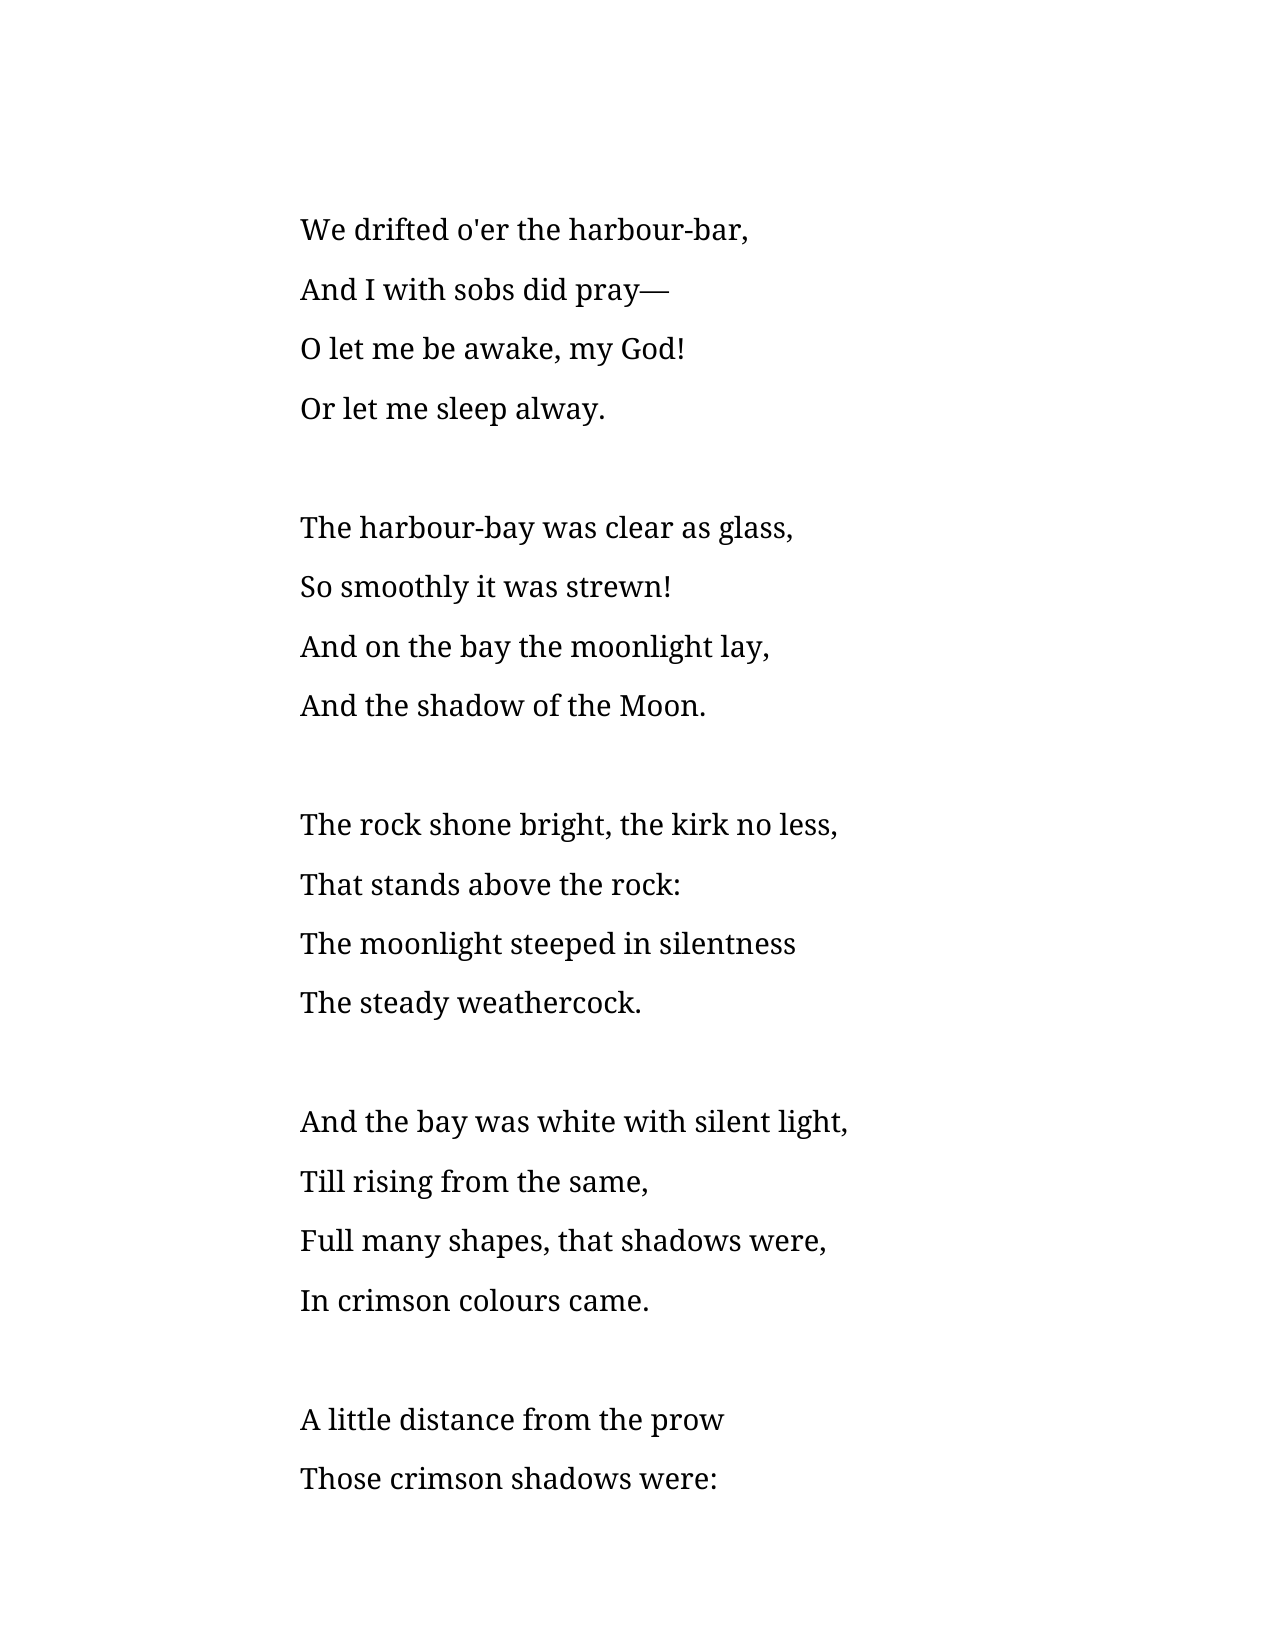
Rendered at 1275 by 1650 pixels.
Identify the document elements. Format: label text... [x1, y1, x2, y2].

text The moonlight steeped in silentness [300, 923, 975, 963]
text The rock shone bright, the kirk no less, [300, 804, 975, 844]
text And I with sobs did pray— [300, 269, 975, 309]
text Till rising from the same, [300, 1161, 975, 1201]
text The harbour-bay was clear as glass, [300, 507, 975, 547]
text We drifted o'er the harbour-bar, [300, 209, 975, 249]
text A little distance from the prow [300, 1399, 975, 1439]
text Or let me sleep alway. [300, 388, 975, 428]
text The steady weathercock. [300, 983, 975, 1022]
text And the bay was white with silent light, [300, 1102, 975, 1141]
text O let me be awake, my God! [300, 328, 975, 368]
text In crimson colours came. [300, 1280, 975, 1320]
text And the shadow of the Moon. [300, 685, 975, 725]
text So smoothly it was strewn! [300, 566, 975, 606]
text And on the bay the moonlight lay, [300, 626, 975, 666]
text Full many shapes, that shadows were, [300, 1221, 975, 1260]
text Those crimson shadows were: [300, 1458, 975, 1498]
text That stands above the rock: [300, 864, 975, 903]
